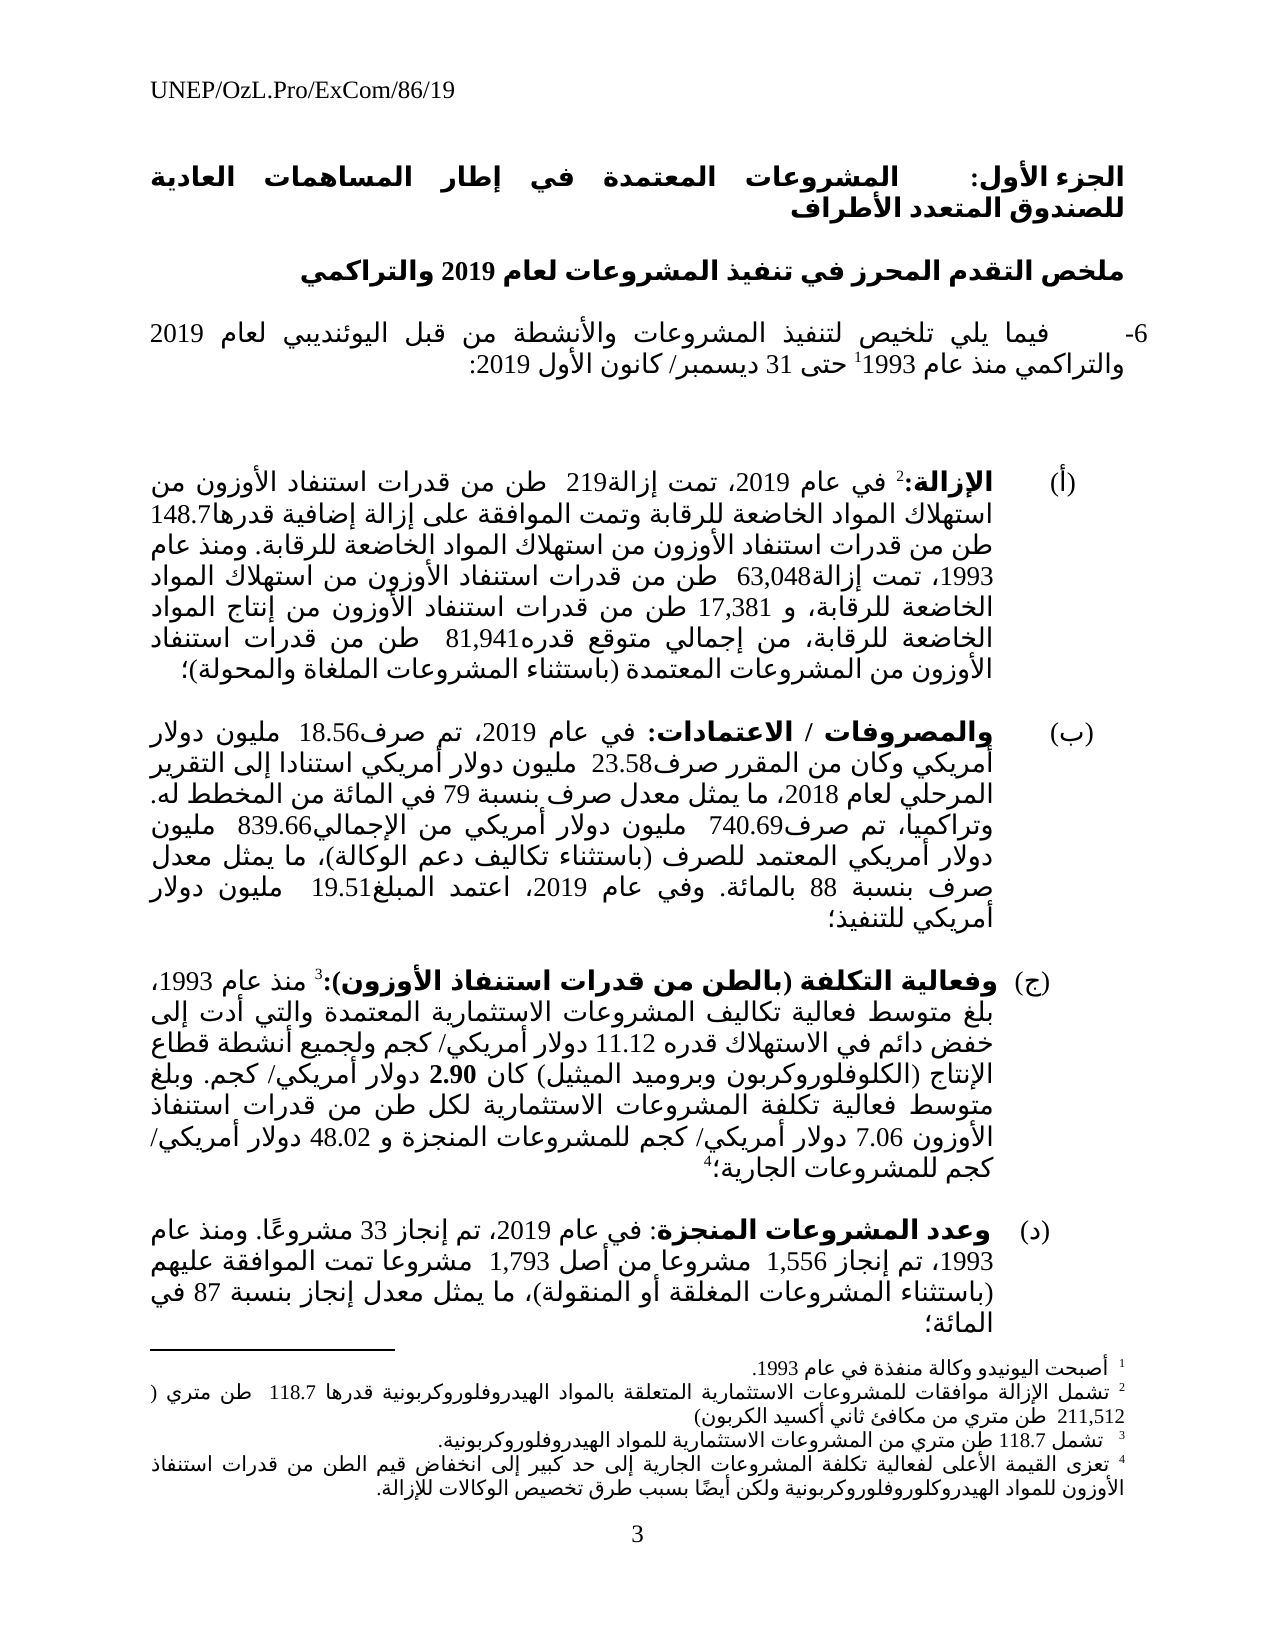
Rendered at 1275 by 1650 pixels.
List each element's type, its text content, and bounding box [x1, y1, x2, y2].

list (د) وعدد المشروعات المنجزة: في عام 2019، تم إنجاز 33 مشروعًا. ومنذ عام 1993، تم إنجاز 1,556 مشروعا من أصل 1,793 مشروعا تمت الموافقة عليهم (باستثناء المشروعات المغلقة أو المنقولة)، ما يمثل معدل إنجاز بنسبة 87 في المائة؛ [150, 1214, 1050, 1339]
list (ج) وفعالية التكلفة (بالطن من قدرات استنفاذ الأوزون): منذ عام 1993، بلغ متوسط ​​فعالية تكاليف المشروعات الاستثمارية المعتمدة والتي أدت إلى خفض دائم في الاستهلاك قدره 11.12 دولار أمريكي/ كجم ولجميع أنشطة قطاع الإنتاج (الكلوفلوروكربون وبروميد الميثيل) كان 2.90 دولار أمريكي/ كجم. وبلغ متوسط ​​فعالية تكلفة المشروعات الاستثمارية لكل طن من قدرات استنفاذ الأوزون 7.06 دولار أمريكي/ كجم للمشروعات المنجزة و 48.02 دولار أمريكي/ كجم للمشروعات الجارية؛ [150, 965, 1050, 1183]
text الجزء الأول: المشروعات المعتمدة في إطار المساهمات العادية للصندوق المتعدد الأطراف [150, 161, 1125, 223]
text ملخص التقدم المحرز في تنفيذ المشروعات لعام 2019 والتراكمي [150, 255, 1125, 286]
subtitle فيما يلي تلخيص لتنفيذ المشروعات والأنشطة من قبل اليوئنديبي لعام 2019 والتراكمي منذ عام 1993 حتى 31 ديسمبر/ كانون الأول 2019: [150, 317, 1125, 379]
list والمصروفات / الاعتمادات: في عام 2019، تم صرف18.56 مليون دولار أمريكي وكان من المقرر صرف23.58 مليون دولار أمريكي استنادا إلى التقرير المرحلي لعام 2018، ما يمثل معدل صرف بنسبة 79 في المائة من المخطط له. وتراكميا، تم صرف740.69 مليون دولار أمريكي من الإجمالي839.66 مليون دولار أمريكي المعتمد للصرف (باستثناء تكاليف دعم الوكالة)، ما يمثل معدل صرف بنسبة 88 بالمائة. وفي عام 2019، اعتمد المبلغ19.51 مليون دولار أمريكي للتنفيذ؛ [150, 716, 1050, 934]
list الإزالة: في عام 2019، تمت إزالة219 طن من قدرات استنفاد الأوزون من استهلاك المواد الخاضعة للرقابة وتمت الموافقة على إزالة إضافية قدرها148.7 طن من قدرات استنفاد الأوزون من استهلاك المواد الخاضعة للرقابة. ومنذ عام 1993، تمت إزالة63,048 طن من قدرات استنفاد الأوزون من استهلاك المواد الخاضعة للرقابة، و 17,381 طن من قدرات استنفاد الأوزون من إنتاج المواد الخاضعة للرقابة، من إجمالي متوقع قدره81,941 طن من قدرات استنفاد الأوزون من المشروعات المعتمدة (باستثناء المشروعات الملغاة والمحولة)؛ [150, 467, 1050, 684]
